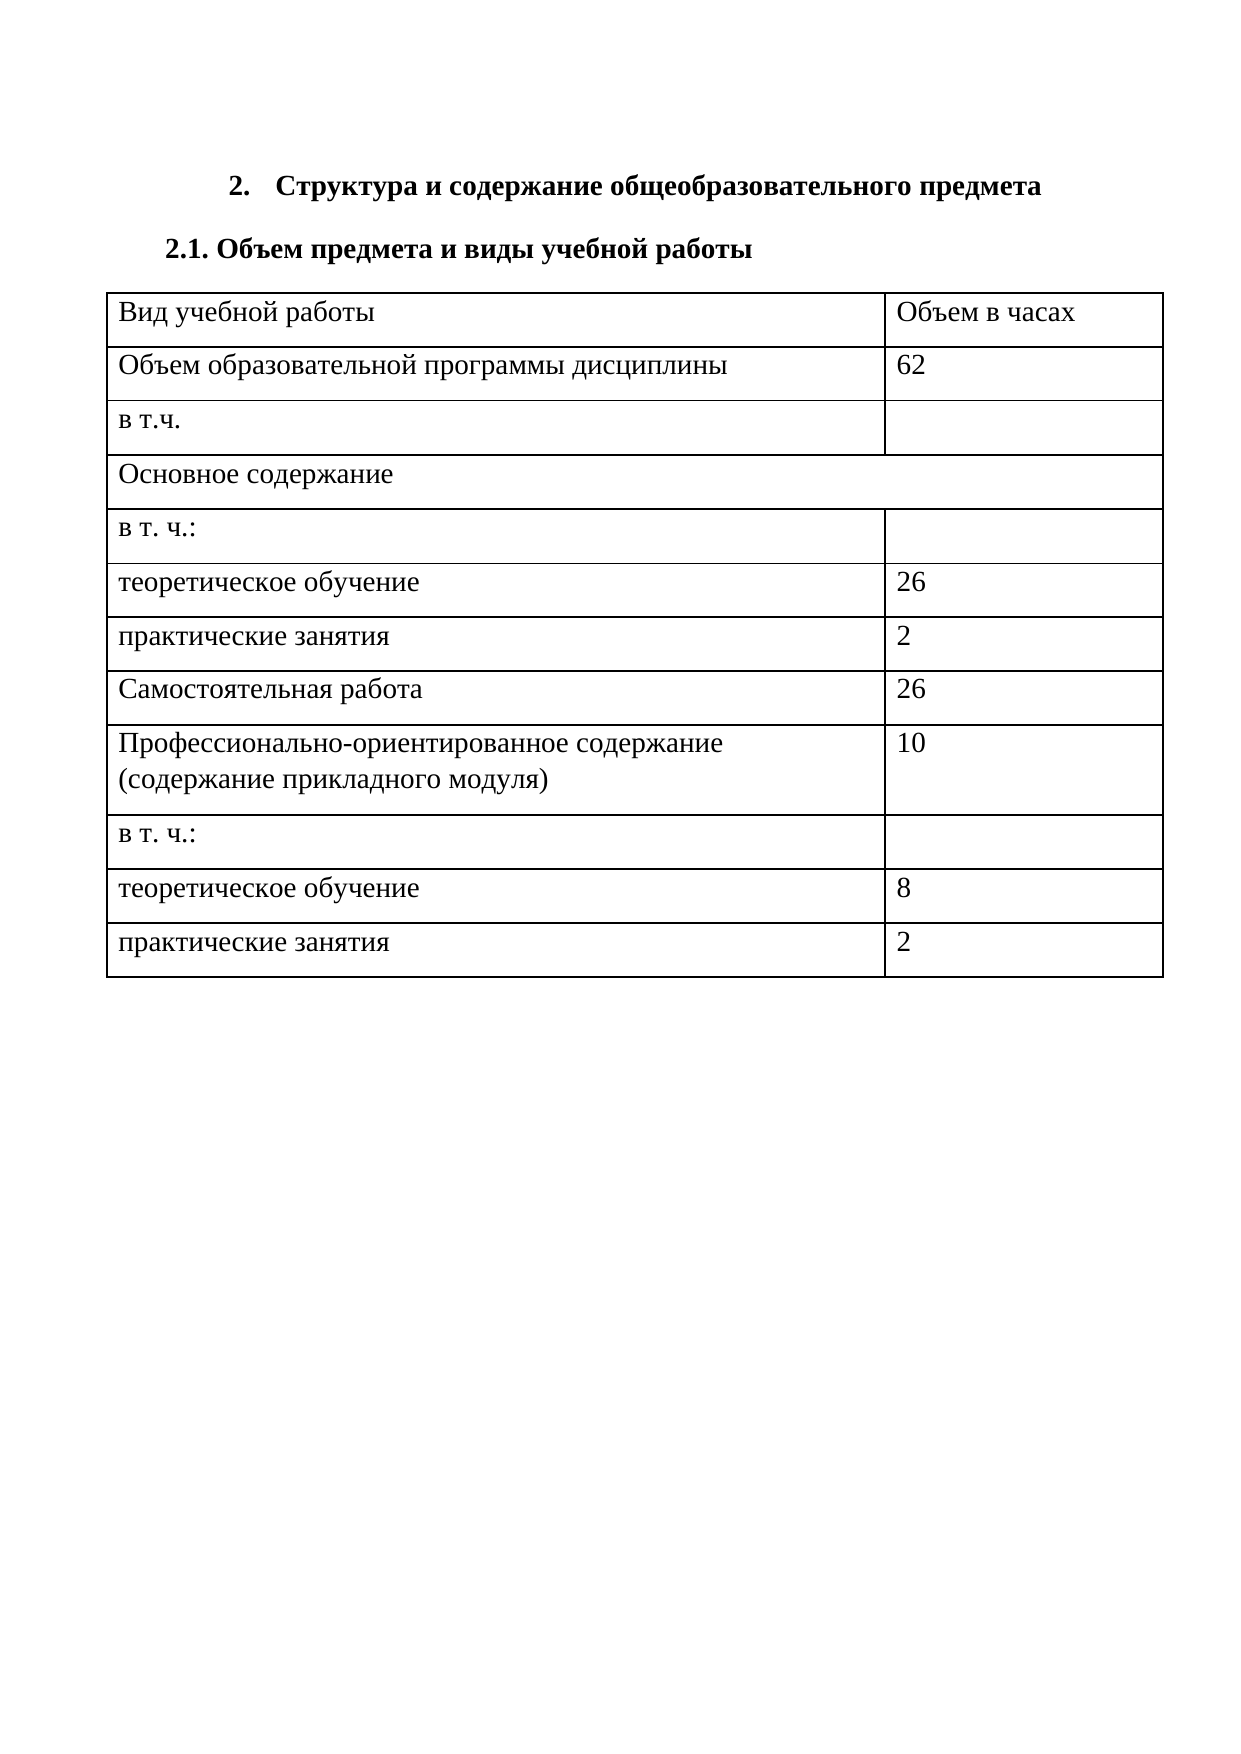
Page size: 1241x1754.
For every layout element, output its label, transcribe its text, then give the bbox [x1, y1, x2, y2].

table_cell 2 [886, 924, 1162, 976]
table_cell практические занятия [108, 618, 884, 670]
table_cell практические занятия [108, 924, 884, 976]
table_cell 26 [886, 672, 1162, 724]
table_cell 2 [886, 618, 1162, 670]
table_cell в т.ч. [108, 401, 884, 454]
table_header Объем в часах [886, 294, 1162, 346]
table_cell [886, 816, 1162, 868]
list 2.1. Объем предмета и виды учебной работы [165, 231, 1152, 264]
subtitle Структура и содержание общеобразовательного предмета [118, 168, 1152, 202]
table_cell [886, 401, 1162, 454]
table_cell теоретическое обучение [108, 564, 884, 616]
table_cell 8 [886, 870, 1162, 922]
table_cell Профессионально-ориентированное содержание (содержание прикладного модуля) [108, 726, 884, 814]
table_cell в т. ч.: [108, 816, 884, 868]
table_cell Самостоятельная работа [108, 672, 884, 724]
table_cell теоретическое обучение [108, 870, 884, 922]
table_cell в т. ч.: [108, 510, 884, 562]
table_cell [886, 510, 1162, 562]
table_cell 26 [886, 564, 1162, 616]
table_cell Основное содержание [108, 456, 1162, 508]
table_cell 62 [886, 348, 1162, 400]
table_cell 10 [886, 726, 1162, 814]
table_cell Объем образовательной программы дисциплины [108, 348, 884, 400]
table_header Вид учебной работы [108, 294, 884, 346]
